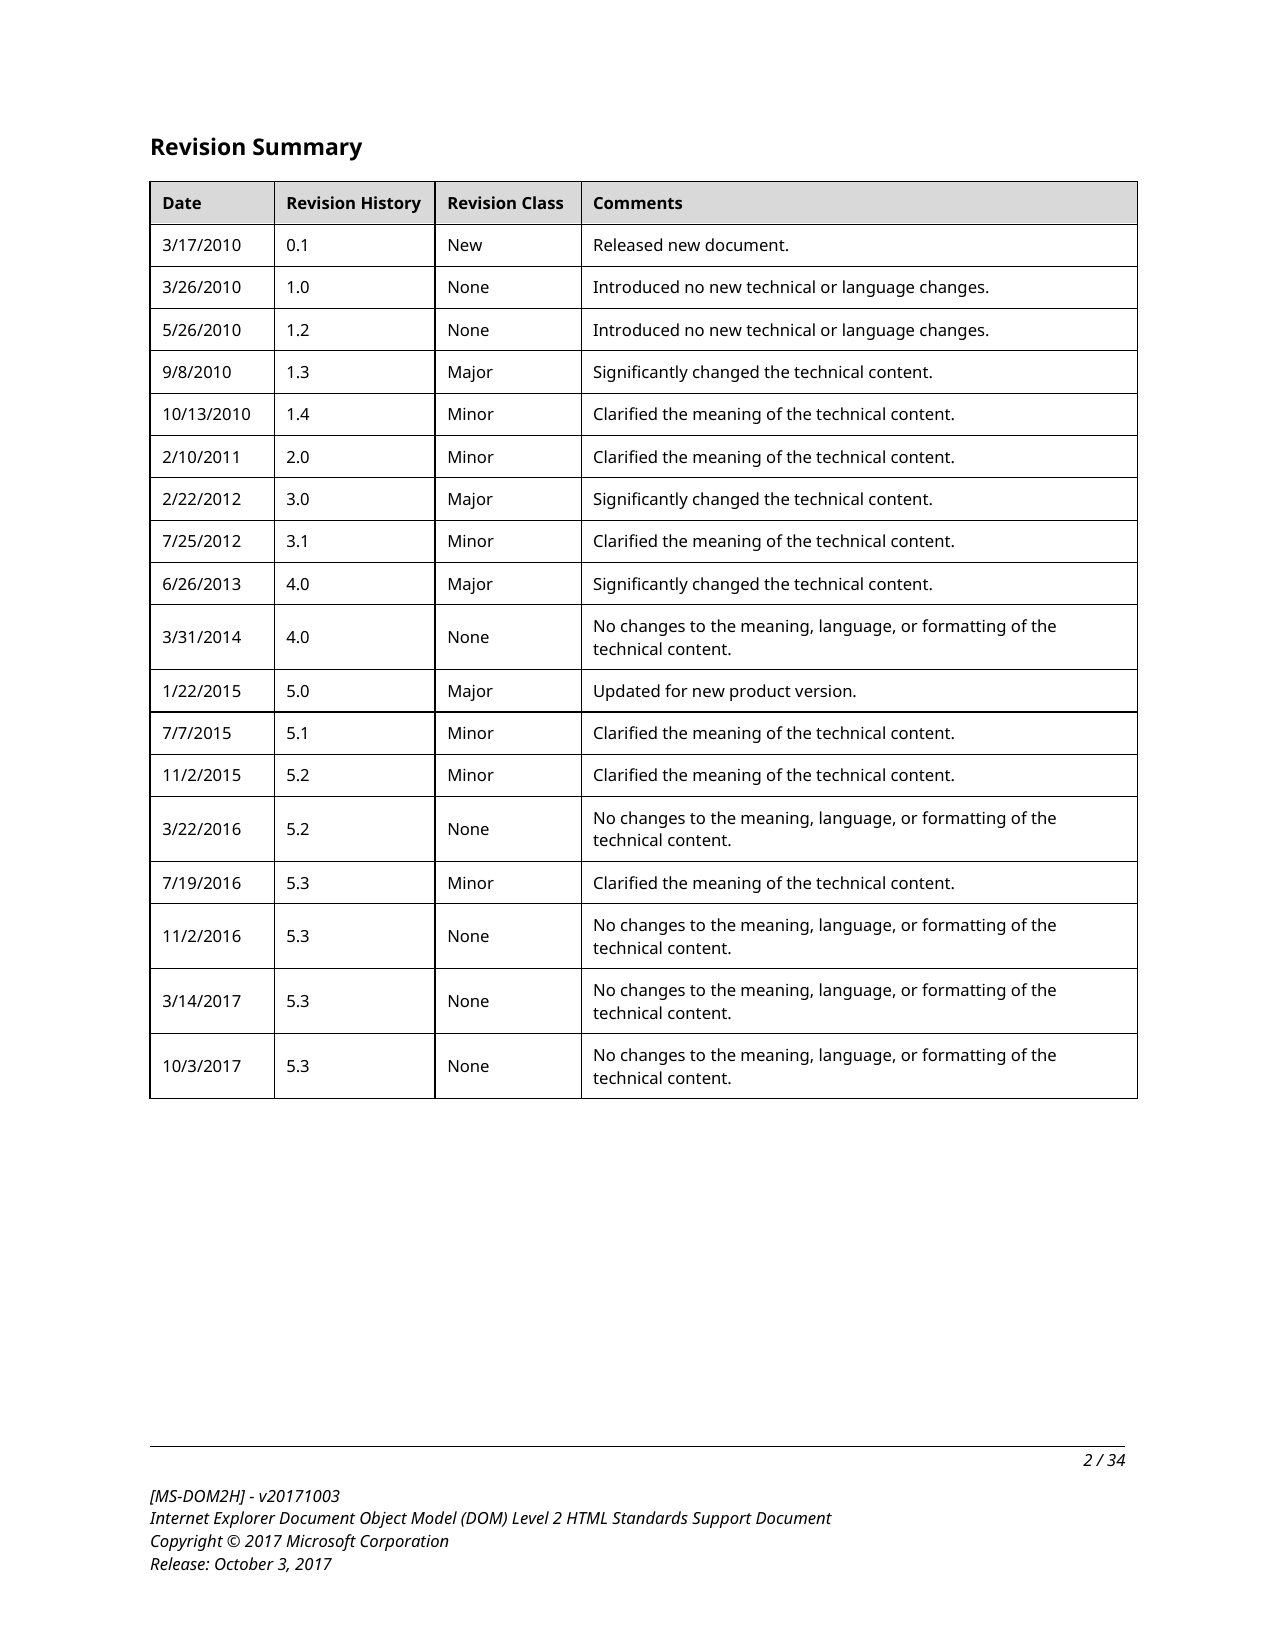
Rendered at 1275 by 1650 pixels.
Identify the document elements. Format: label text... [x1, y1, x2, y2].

table_cell No changes to the meaning, language, or formatting of the technical content. [582, 605, 1137, 669]
table_cell Major [436, 670, 581, 711]
table_header Comments [582, 182, 1137, 223]
table_cell No changes to the meaning, language, or formatting of the technical content. [582, 969, 1137, 1033]
table_cell None [436, 904, 581, 968]
table_cell Major [436, 351, 581, 393]
table_cell 11/2/2015 [151, 755, 274, 796]
table_cell None [436, 797, 581, 861]
table_cell 1.3 [275, 351, 434, 393]
table_cell 5.3 [275, 862, 434, 903]
table_cell 6/26/2013 [151, 563, 274, 604]
table_cell 7/25/2012 [151, 521, 274, 562]
table_cell 5.3 [275, 904, 434, 968]
table_cell Major [436, 478, 581, 519]
table_cell Clarified the meaning of the technical content. [582, 436, 1137, 477]
table_cell 5.3 [275, 969, 434, 1033]
table_cell Minor [436, 713, 581, 754]
table_cell 2/22/2012 [151, 478, 274, 519]
table_cell 5.2 [275, 797, 434, 861]
table_cell 10/3/2017 [151, 1034, 274, 1098]
table_cell Clarified the meaning of the technical content. [582, 394, 1137, 435]
table_cell 5.0 [275, 670, 434, 711]
table_cell Minor [436, 394, 581, 435]
table_cell 3/31/2014 [151, 605, 274, 669]
table_cell Introduced no new technical or language changes. [582, 309, 1137, 350]
table_cell Updated for new product version. [582, 670, 1137, 711]
table_cell 0.1 [275, 225, 434, 266]
table_cell No changes to the meaning, language, or formatting of the technical content. [582, 904, 1137, 968]
table_cell 4.0 [275, 605, 434, 669]
table_cell 1.2 [275, 309, 434, 350]
table_cell None [436, 969, 581, 1033]
table_cell Clarified the meaning of the technical content. [582, 521, 1137, 562]
table_cell Clarified the meaning of the technical content. [582, 713, 1137, 754]
table_cell 3/17/2010 [151, 225, 274, 266]
table_cell 7/7/2015 [151, 713, 274, 754]
table_cell 5.1 [275, 713, 434, 754]
table_header Revision History [275, 182, 434, 223]
table_cell Clarified the meaning of the technical content. [582, 862, 1137, 903]
table_cell 7/19/2016 [151, 862, 274, 903]
table_cell None [436, 267, 581, 308]
table_cell Significantly changed the technical content. [582, 478, 1137, 519]
table_cell No changes to the meaning, language, or formatting of the technical content. [582, 1034, 1137, 1098]
table_cell 11/2/2016 [151, 904, 274, 968]
table_cell 1.4 [275, 394, 434, 435]
table_cell Major [436, 563, 581, 604]
table_cell 4.0 [275, 563, 434, 604]
table_cell Minor [436, 521, 581, 562]
table_cell None [436, 1034, 581, 1098]
table_cell 5.3 [275, 1034, 434, 1098]
table_cell 5/26/2010 [151, 309, 274, 350]
table_cell Minor [436, 755, 581, 796]
table_header Date [151, 182, 274, 223]
table_cell Minor [436, 862, 581, 903]
table_cell 9/8/2010 [151, 351, 274, 393]
table_cell Significantly changed the technical content. [582, 563, 1137, 604]
table_cell No changes to the meaning, language, or formatting of the technical content. [582, 797, 1137, 861]
table_cell Introduced no new technical or language changes. [582, 267, 1137, 308]
table_cell Clarified the meaning of the technical content. [582, 755, 1137, 796]
table_header Revision Class [436, 182, 581, 223]
table_cell 1/22/2015 [151, 670, 274, 711]
table_cell Significantly changed the technical content. [582, 351, 1137, 393]
table_cell New [436, 225, 581, 266]
table_cell 3/22/2016 [151, 797, 274, 861]
table_cell 2/10/2011 [151, 436, 274, 477]
table_cell 5.2 [275, 755, 434, 796]
table_cell Minor [436, 436, 581, 477]
table_cell Released new document. [582, 225, 1137, 266]
table_cell 10/13/2010 [151, 394, 274, 435]
table_cell None [436, 309, 581, 350]
table_cell 3/14/2017 [151, 969, 274, 1033]
table_cell 3.1 [275, 521, 434, 562]
table_cell None [436, 605, 581, 669]
table_cell 2.0 [275, 436, 434, 477]
text Revision Summary [150, 131, 1125, 162]
table_cell 3/26/2010 [151, 267, 274, 308]
table_cell 3.0 [275, 478, 434, 519]
table_cell 1.0 [275, 267, 434, 308]
